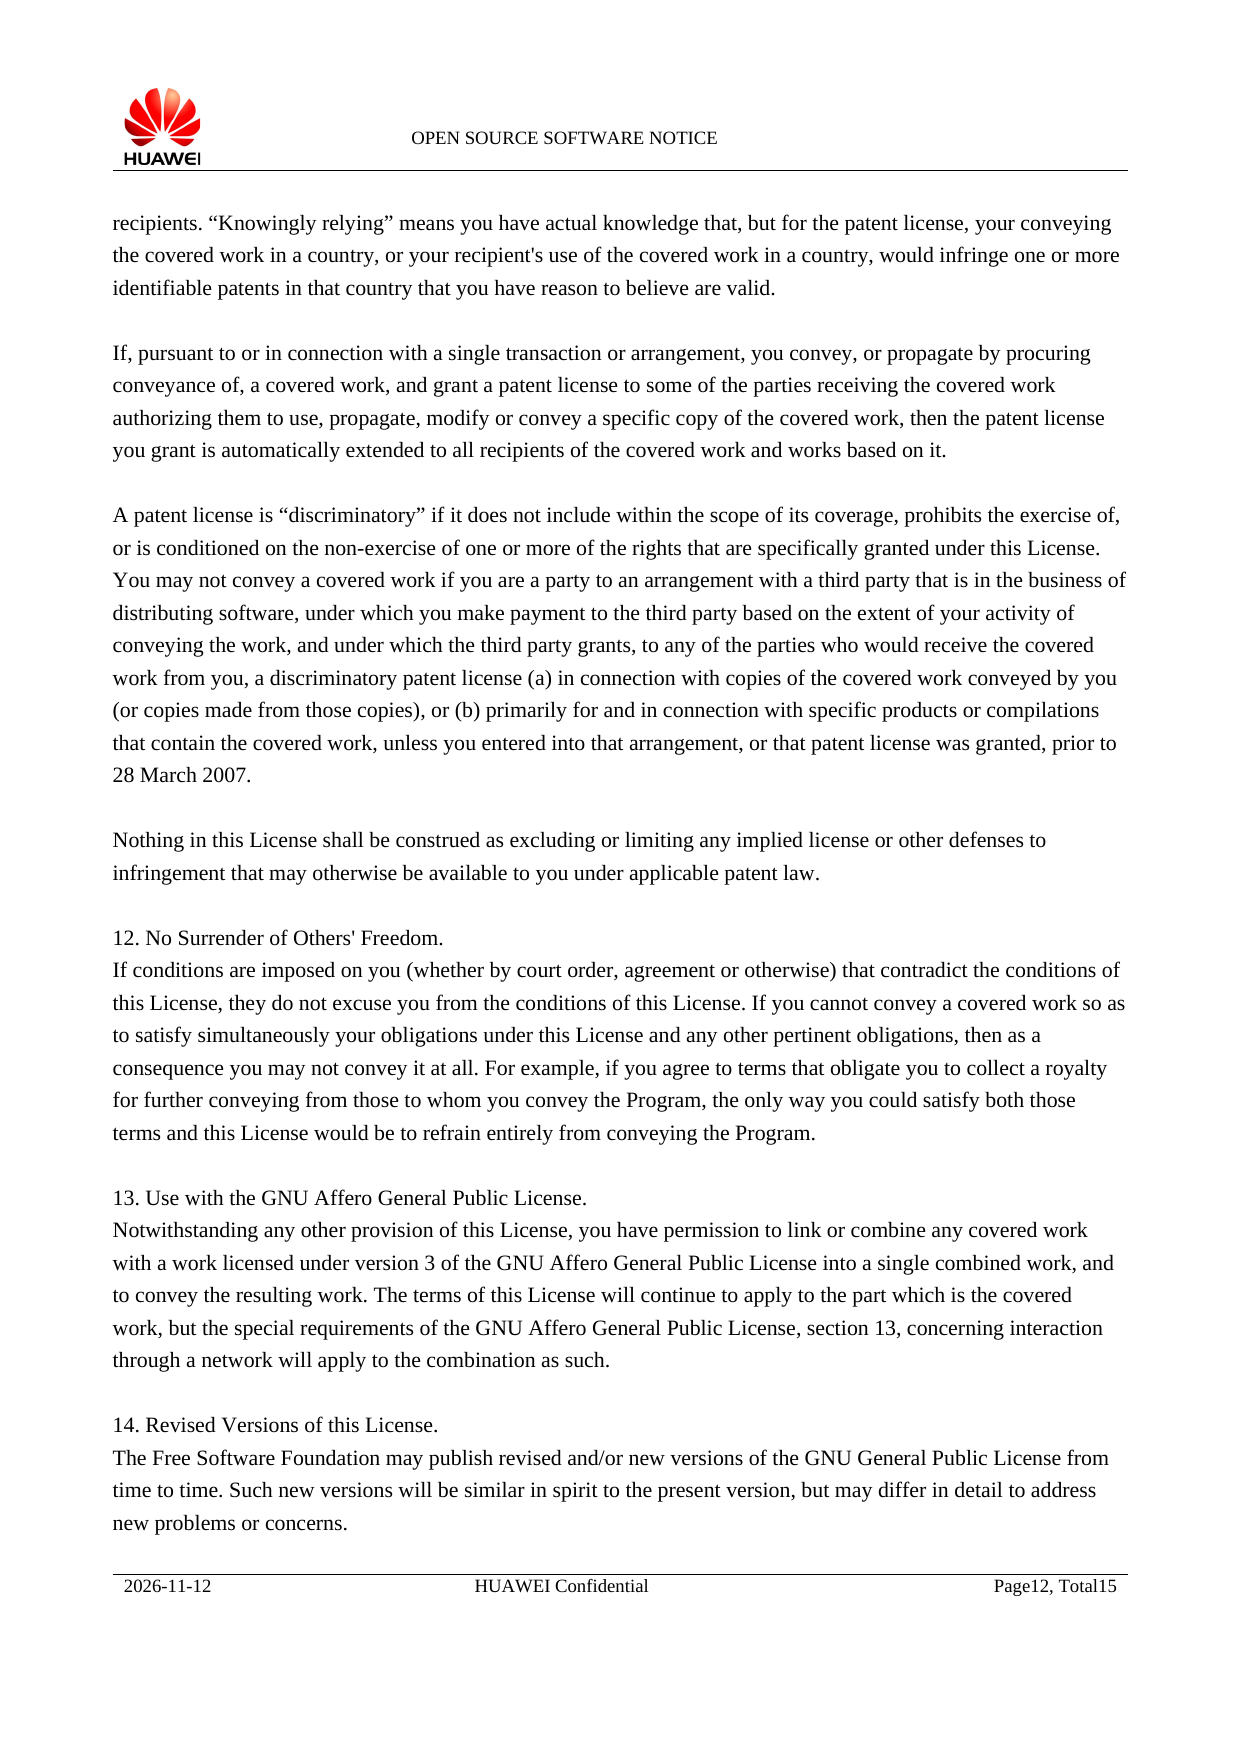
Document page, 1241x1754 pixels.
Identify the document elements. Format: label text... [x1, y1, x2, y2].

picture [124, 88, 201, 165]
